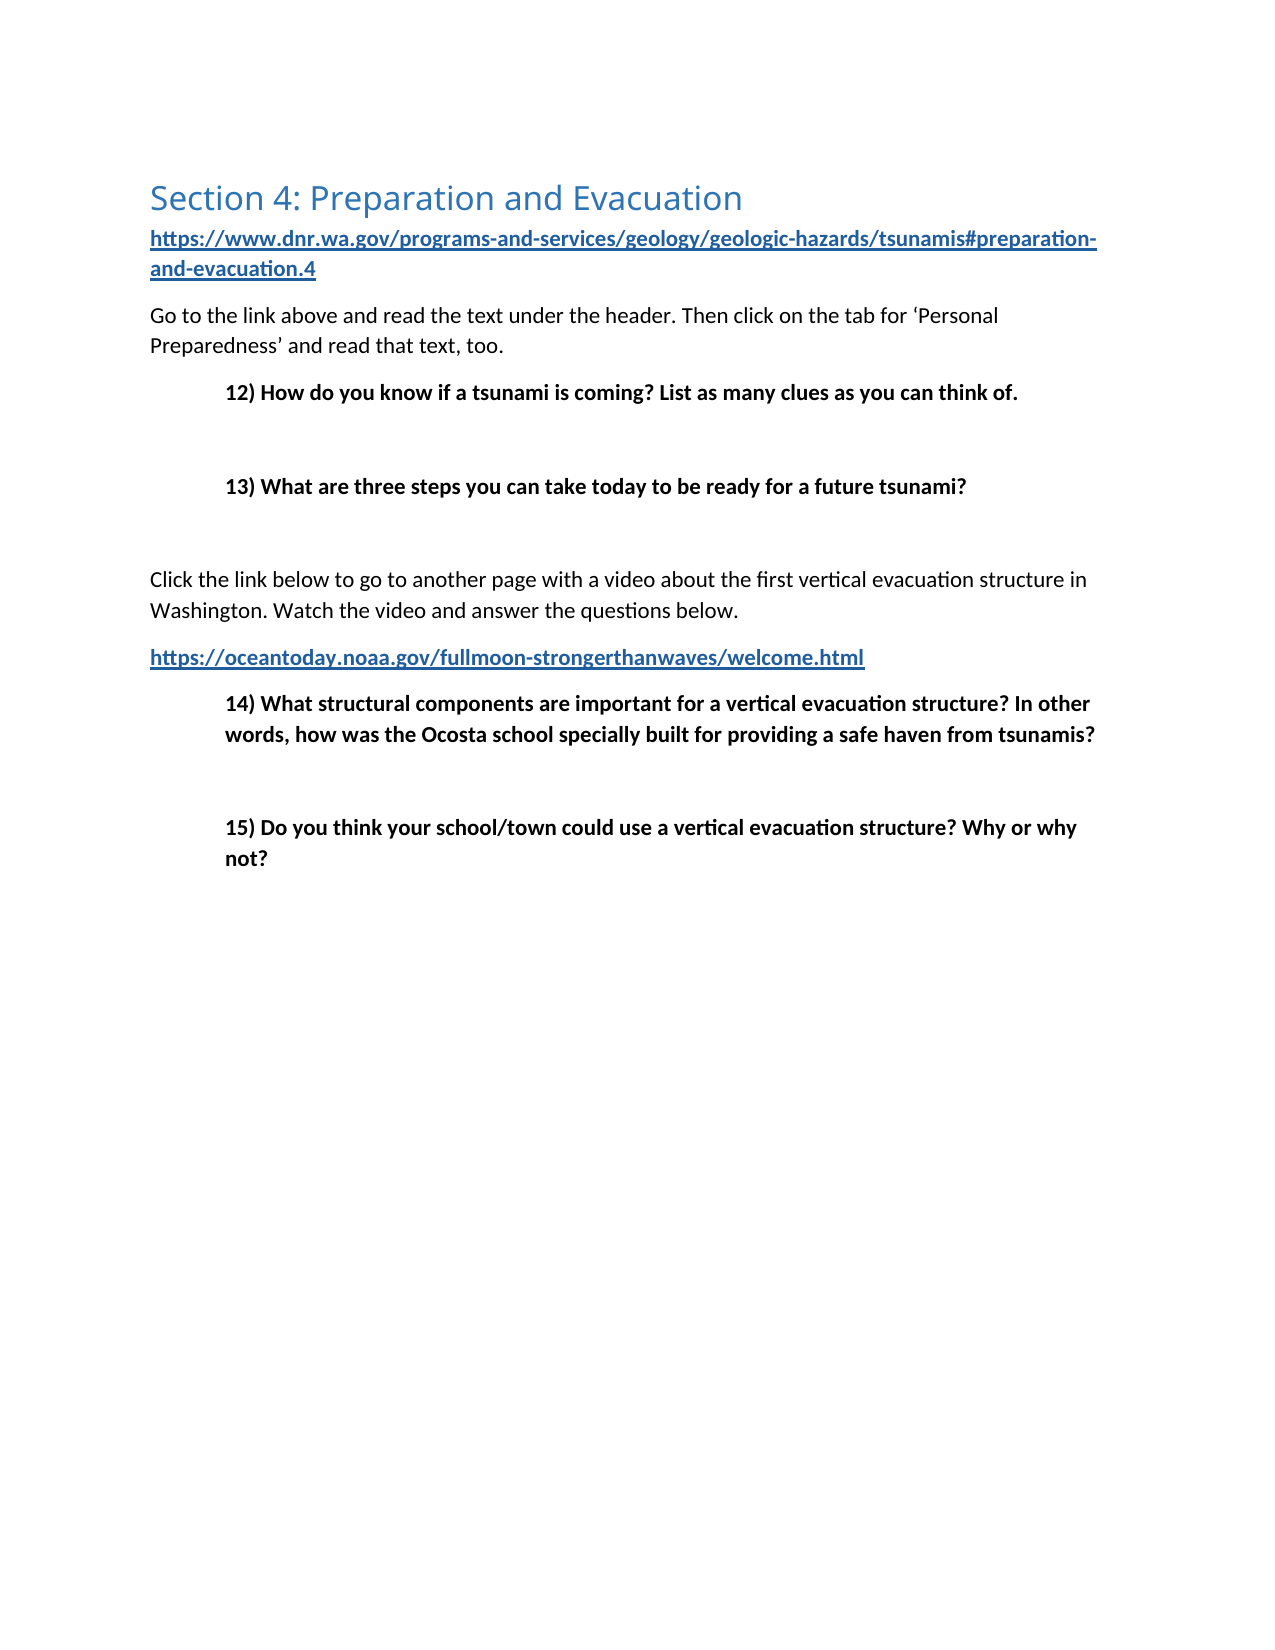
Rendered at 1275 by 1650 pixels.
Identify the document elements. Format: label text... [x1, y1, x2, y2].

text https://oceantoday.noaa.gov/fullmoon-strongerthanwaves/welcome.html [150, 643, 1125, 671]
text https://www.dnr.wa.gov/programs-and-services/geology/geologic-hazards/tsunamis#preparation-and-evacuation.4 [150, 224, 1125, 282]
text 15) Do you think your school/town could use a vertical evacuation structure? Why or why not? [225, 813, 1125, 872]
subtitle Section 4: Preparation and Evacuation [150, 175, 1125, 220]
text Click the link below to go to another page with a video about the first vertical evacuation structure in Washington. Watch the video and answer the questions below. [150, 566, 1125, 624]
text Go to the link above and read the text under the header. Then click on the tab for ‘Personal Preparedness’ and read that text, too. [150, 301, 1125, 359]
text 13) What are three steps you can take today to be ready for a future tsunami? [225, 472, 1125, 500]
text 14) What structural components are important for a vertical evacuation structure? In other words, how was the Ocosta school specially built for providing a safe haven from tsunamis? [225, 689, 1125, 748]
text 12) How do you know if a tsunami is coming? List as many clues as you can think of. [225, 378, 1125, 406]
